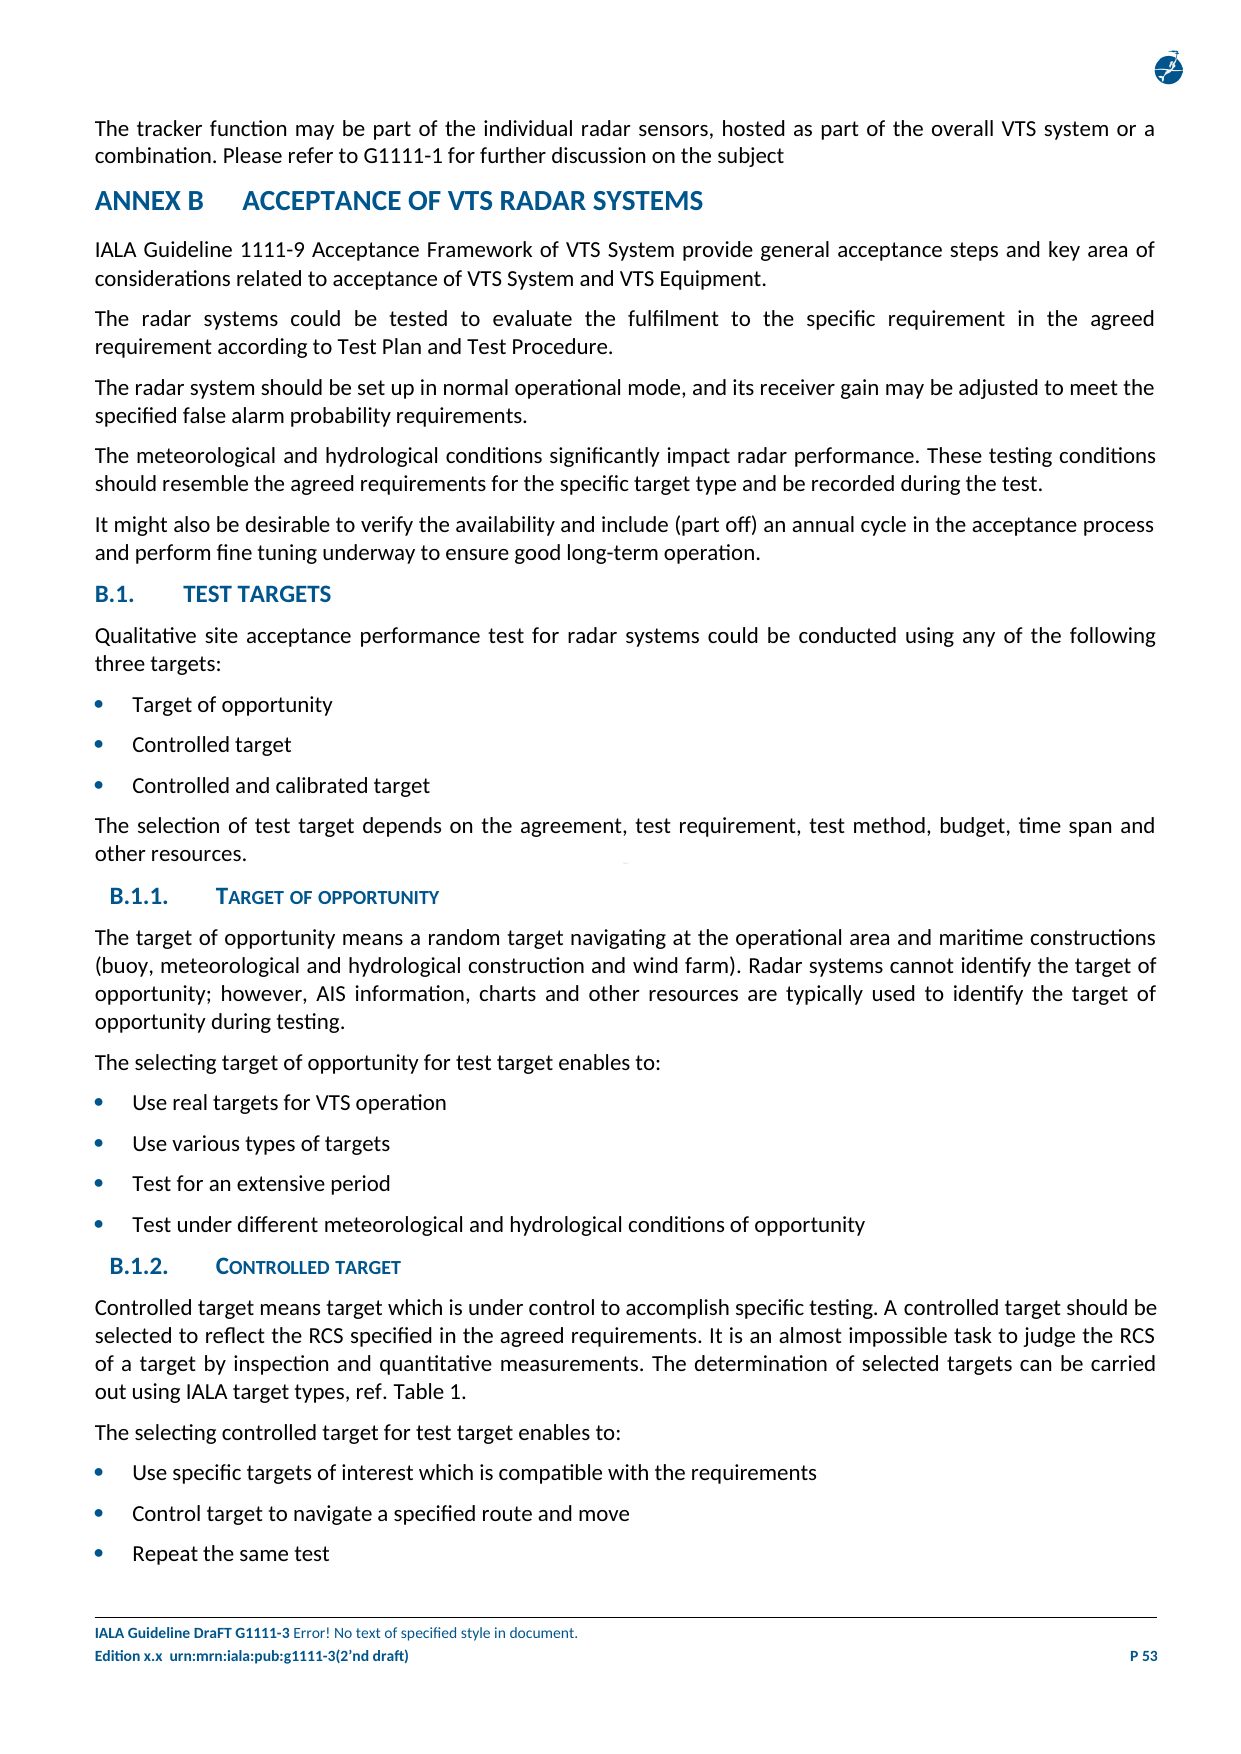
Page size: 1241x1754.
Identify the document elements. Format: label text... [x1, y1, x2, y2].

text Controlled and calibrated target [94, 771, 1157, 799]
text The selecting target of opportunity for test target enables to: [94, 1048, 1157, 1076]
text The selection of test target depends on the agreement, test requirement, test method, budget, time span and other resources. [94, 811, 1157, 867]
text It might also be desirable to verify the availability and include (part off) an annual cycle in the acceptance process and perform fine tuning underway to ensure good long-term operation. [94, 510, 1157, 566]
text Qualitative site acceptance performance test for radar systems could be conducted using any of the following three targets: [94, 621, 1157, 677]
text IALA Guideline 1111-9 Acceptance Framework of VTS System provide general acceptance steps and key area of considerations related to acceptance of VTS System and VTS Equipment. [94, 236, 1157, 292]
text Use specific targets of interest which is compatible with the requirements [94, 1458, 1157, 1486]
text Controlled target [94, 730, 1157, 758]
title Acceptance of VTS Radar Systems [94, 182, 1157, 218]
text Use real targets for VTS operation [94, 1088, 1157, 1116]
text Control target to navigate a specified route and move [94, 1499, 1157, 1527]
text The radar systems could be tested to evaluate the fulfilment to the specific requirement in the agreed requirement according to Test Plan and Test Procedure. [94, 304, 1157, 360]
text The target of opportunity means a random target navigating at the operational area and maritime constructions (buoy, meteorological and hydrological construction and wind farm). Radar systems cannot identify the target of opportunity; however, AIS information, charts and other resources are typically used to identify the target of opportunity during testing. [94, 923, 1157, 1035]
picture [1123, 0, 1241, 119]
text Target of opportunity [109, 880, 1157, 911]
text Target of opportunity [94, 690, 1157, 718]
text The radar system should be set up in normal operational mode, and its receiver gain may be adjusted to meet the specified false alarm probability requirements. [94, 373, 1157, 429]
text Use various types of targets [94, 1129, 1157, 1157]
text Test under different meteorological and hydrological conditions of opportunity [94, 1210, 1157, 1238]
text The tracker function may be part of the individual radar sensors, hosted as part of the overall VTS system or a combination. Please refer to G1111-1 for further discussion on the subject [94, 114, 1157, 170]
text Controlled target [109, 1250, 1157, 1281]
text Controlled target means target which is under control to accomplish specific testing. A controlled target should be selected to reflect the RCS specified in the agreed requirements. It is an almost impossible task to judge the RCS of a target by inspection and quantitative measurements. The determination of selected targets can be carried out using IALA target types, ref. Table 1. [94, 1293, 1157, 1405]
text The meteorological and hydrological conditions significantly impact radar performance. These testing conditions should resemble the agreed requirements for the specific target type and be recorded during the test. [94, 441, 1157, 497]
text TEST Targets [94, 578, 1157, 609]
text Test for an extensive period [94, 1169, 1157, 1197]
text The selecting controlled target for test target enables to: [94, 1418, 1157, 1446]
text Repeat the same test [94, 1539, 1157, 1567]
